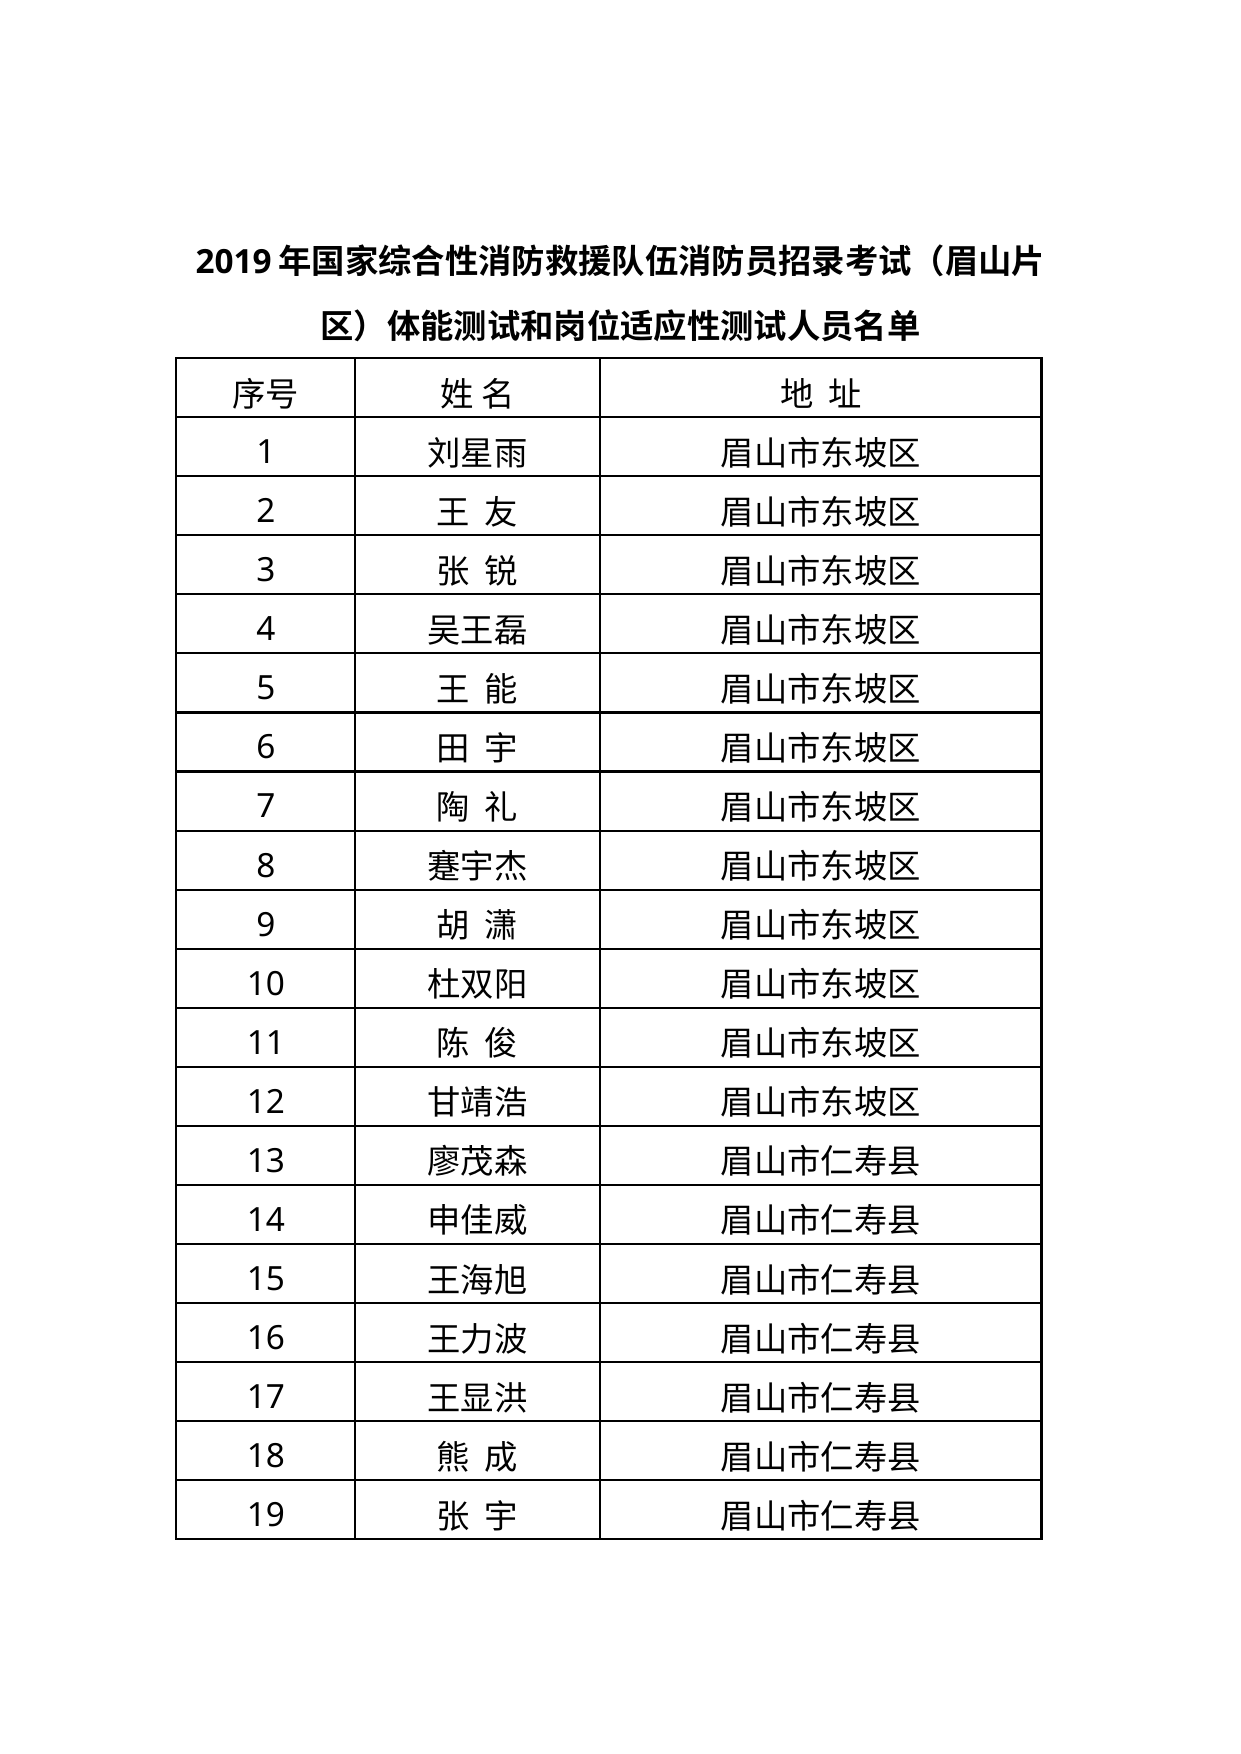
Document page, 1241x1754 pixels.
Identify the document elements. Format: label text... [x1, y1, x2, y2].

table_cell 1 [177, 418, 354, 475]
table_cell 19 [177, 1481, 354, 1538]
table_cell 廖茂森 [356, 1127, 599, 1184]
table_cell 陶 礼 [356, 773, 599, 829]
table_cell 11 [177, 1009, 354, 1066]
table_cell 杜双阳 [356, 950, 599, 1007]
table_cell 眉山市东坡区 [601, 773, 1040, 829]
table_cell 王显洪 [356, 1363, 599, 1420]
table_cell 眉山市东坡区 [601, 950, 1040, 1007]
table_cell 8 [177, 832, 354, 888]
table_cell 王海旭 [356, 1245, 599, 1302]
table_cell 眉山市东坡区 [601, 595, 1040, 652]
table_cell 眉山市东坡区 [601, 714, 1040, 770]
table_cell 张 锐 [356, 536, 599, 593]
table_cell 胡 潇 [356, 891, 599, 948]
table_cell 张 宇 [356, 1481, 599, 1538]
table_cell 申佳威 [356, 1186, 599, 1243]
table_cell 熊 成 [356, 1422, 599, 1479]
table_cell 甘靖浩 [356, 1068, 599, 1125]
table_cell 17 [177, 1363, 354, 1420]
table_cell 王 能 [356, 654, 599, 711]
table_cell 眉山市东坡区 [601, 1009, 1040, 1066]
table_cell 眉山市仁寿县 [601, 1304, 1040, 1361]
table_cell 王 友 [356, 477, 599, 534]
table_cell 眉山市仁寿县 [601, 1186, 1040, 1243]
table_cell 眉山市仁寿县 [601, 1481, 1040, 1538]
table_header 序号 [177, 359, 354, 416]
table_cell 眉山市东坡区 [601, 536, 1040, 593]
table_cell 18 [177, 1422, 354, 1479]
table_cell 6 [177, 714, 354, 770]
table_cell 9 [177, 891, 354, 948]
table_cell 眉山市东坡区 [601, 477, 1040, 534]
table_cell 眉山市东坡区 [601, 654, 1040, 711]
text 2019年国家综合性消防救援队伍消防员招录考试（眉山片区）体能测试和岗位适应性测试人员名单 [187, 227, 1053, 357]
table_cell 吴王磊 [356, 595, 599, 652]
table_cell 12 [177, 1068, 354, 1125]
table_cell 5 [177, 654, 354, 711]
table_cell 眉山市仁寿县 [601, 1245, 1040, 1302]
table_cell 田 宇 [356, 714, 599, 770]
table_cell 16 [177, 1304, 354, 1361]
table_cell 蹇宇杰 [356, 832, 599, 888]
table_cell 刘星雨 [356, 418, 599, 475]
table_cell 王力波 [356, 1304, 599, 1361]
table_cell 13 [177, 1127, 354, 1184]
table_cell 陈 俊 [356, 1009, 599, 1066]
table_cell 眉山市东坡区 [601, 1068, 1040, 1125]
table_cell 14 [177, 1186, 354, 1243]
table_cell 2 [177, 477, 354, 534]
table_cell 7 [177, 773, 354, 829]
table_cell 4 [177, 595, 354, 652]
table_cell 10 [177, 950, 354, 1007]
table_cell 眉山市东坡区 [601, 891, 1040, 948]
table_cell 眉山市东坡区 [601, 832, 1040, 888]
table_header 姓 名 [356, 359, 599, 416]
table_header 地 址 [601, 359, 1040, 416]
table_cell 眉山市东坡区 [601, 418, 1040, 475]
table_cell 眉山市仁寿县 [601, 1363, 1040, 1420]
table_cell 3 [177, 536, 354, 593]
table_cell 眉山市仁寿县 [601, 1422, 1040, 1479]
table_cell 眉山市仁寿县 [601, 1127, 1040, 1184]
table_cell 15 [177, 1245, 354, 1302]
